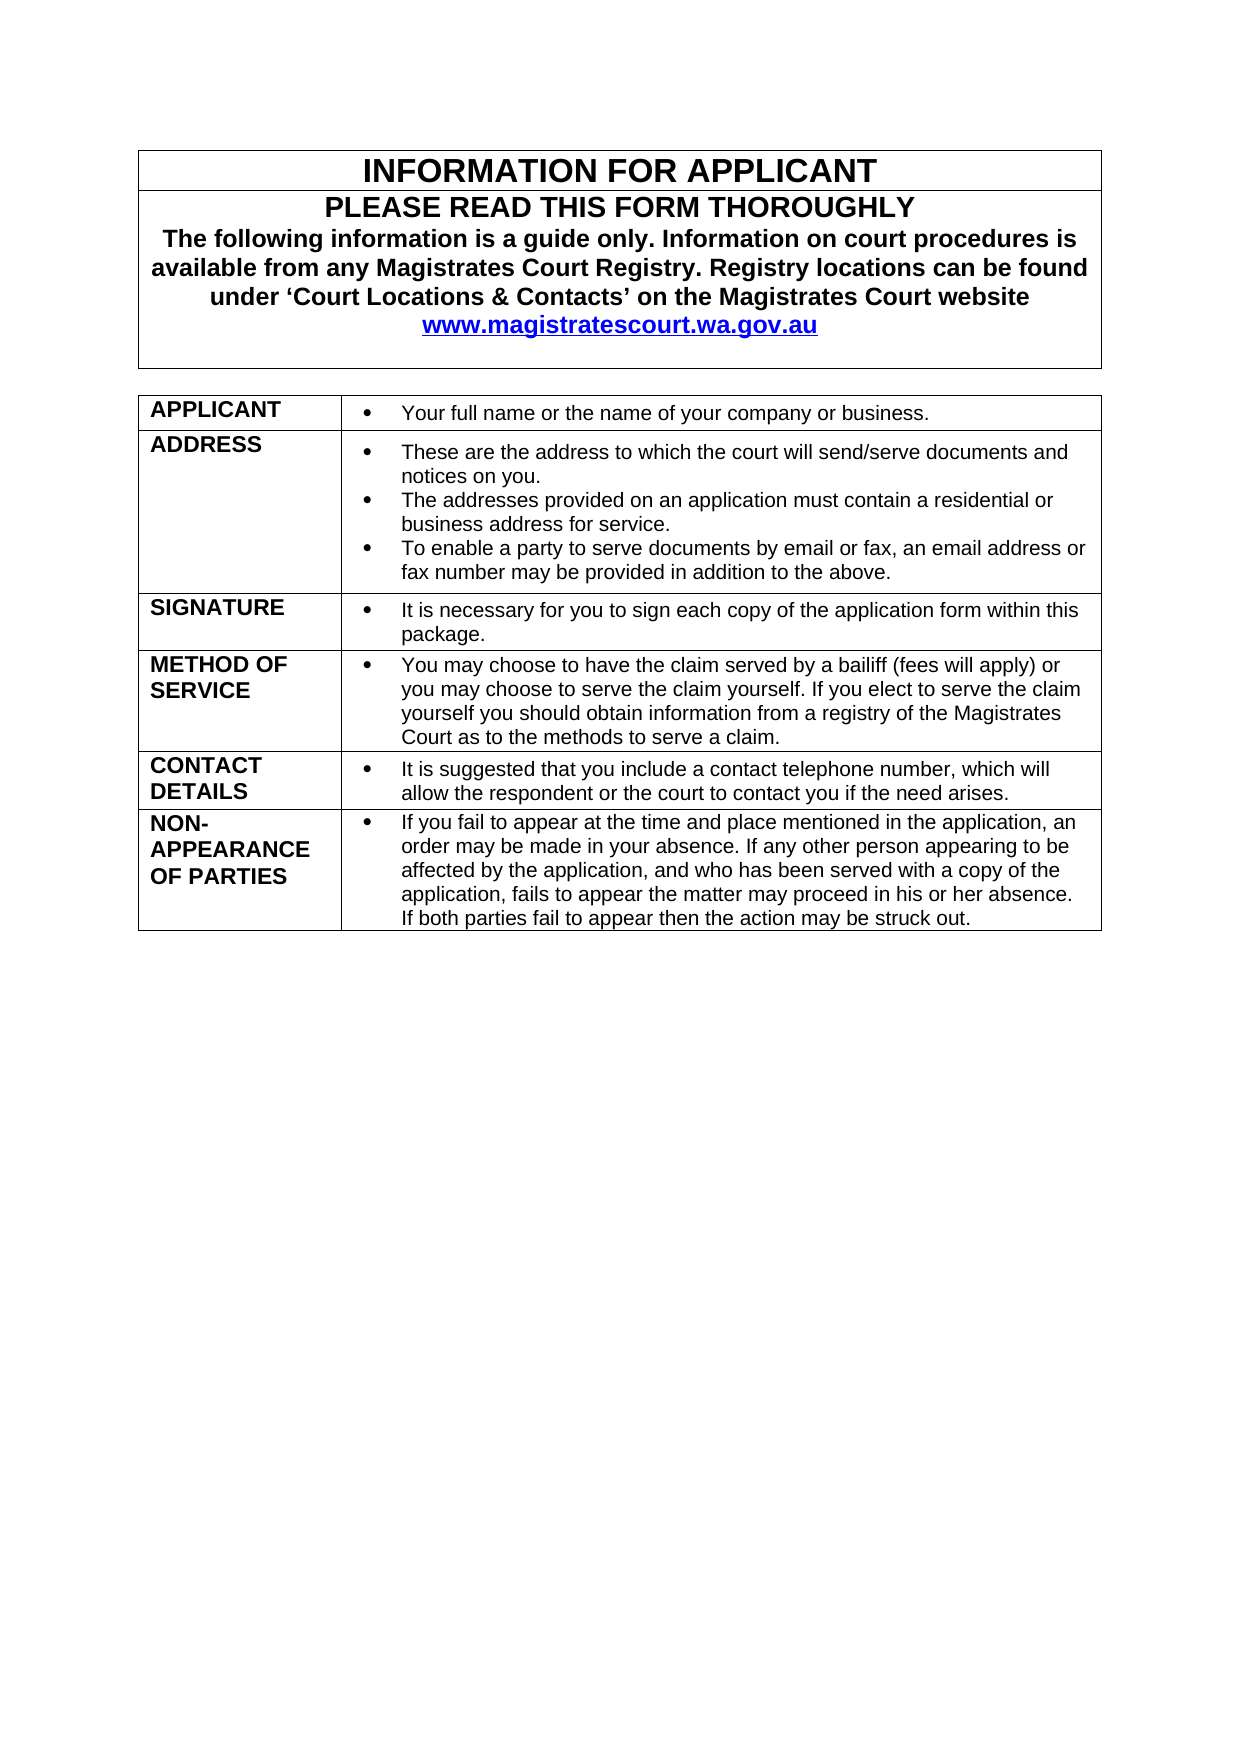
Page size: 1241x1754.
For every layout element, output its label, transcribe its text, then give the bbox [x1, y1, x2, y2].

table_cell It is necessary for you to sign each copy of the application form within this package. [342, 594, 1101, 650]
table_cell PLEASE READ THIS FORM THOROUGHLY The following information is a guide only. Information on court procedures is available from any Magistrates Court Registry. Registry locations can be found under ‘Court Locations & Contacts’ on the Magistrates Court website www.magistratescourt.wa.gov.au [139, 191, 1101, 368]
table_cell It is suggested that you include a contact telephone number, which will allow the respondent or the court to contact you if the need arises. [342, 752, 1101, 809]
table_cell SIGNATURE [139, 594, 341, 650]
table_cell ADDRESS [139, 431, 341, 592]
table_cell These are the address to which the court will send/serve documents and notices on you. The addresses provided on an application must contain a residential or business address for service. To enable a party to serve documents by email or fax, an email address or fax number may be provided in addition to the above. [342, 431, 1101, 592]
table_cell METHOD OF SERVICE [139, 651, 341, 751]
table_header APPLICANT [139, 396, 341, 430]
table_cell If you fail to appear at the time and place mentioned in the application, an order may be made in your absence. If any other person appearing to be affected by the application, and who has been served with a copy of the application, fails to appear the matter may proceed in his or her absence. If both parties fail to appear then the action may be struck out. [342, 810, 1101, 930]
table_header Your full name or the name of your company or business. [342, 396, 1101, 430]
table_cell You may choose to have the claim served by a bailiff (fees will apply) or you may choose to serve the claim yourself. If you elect to serve the claim yourself you should obtain information from a registry of the Magistrates Court as to the methods to serve a claim. [342, 651, 1101, 751]
table_cell NON-APPEARANCE OF PARTIES [139, 810, 341, 930]
table_cell CONTACT DETAILS [139, 752, 341, 809]
table_header INFORMATION FOR APPLICANT [139, 151, 1101, 189]
